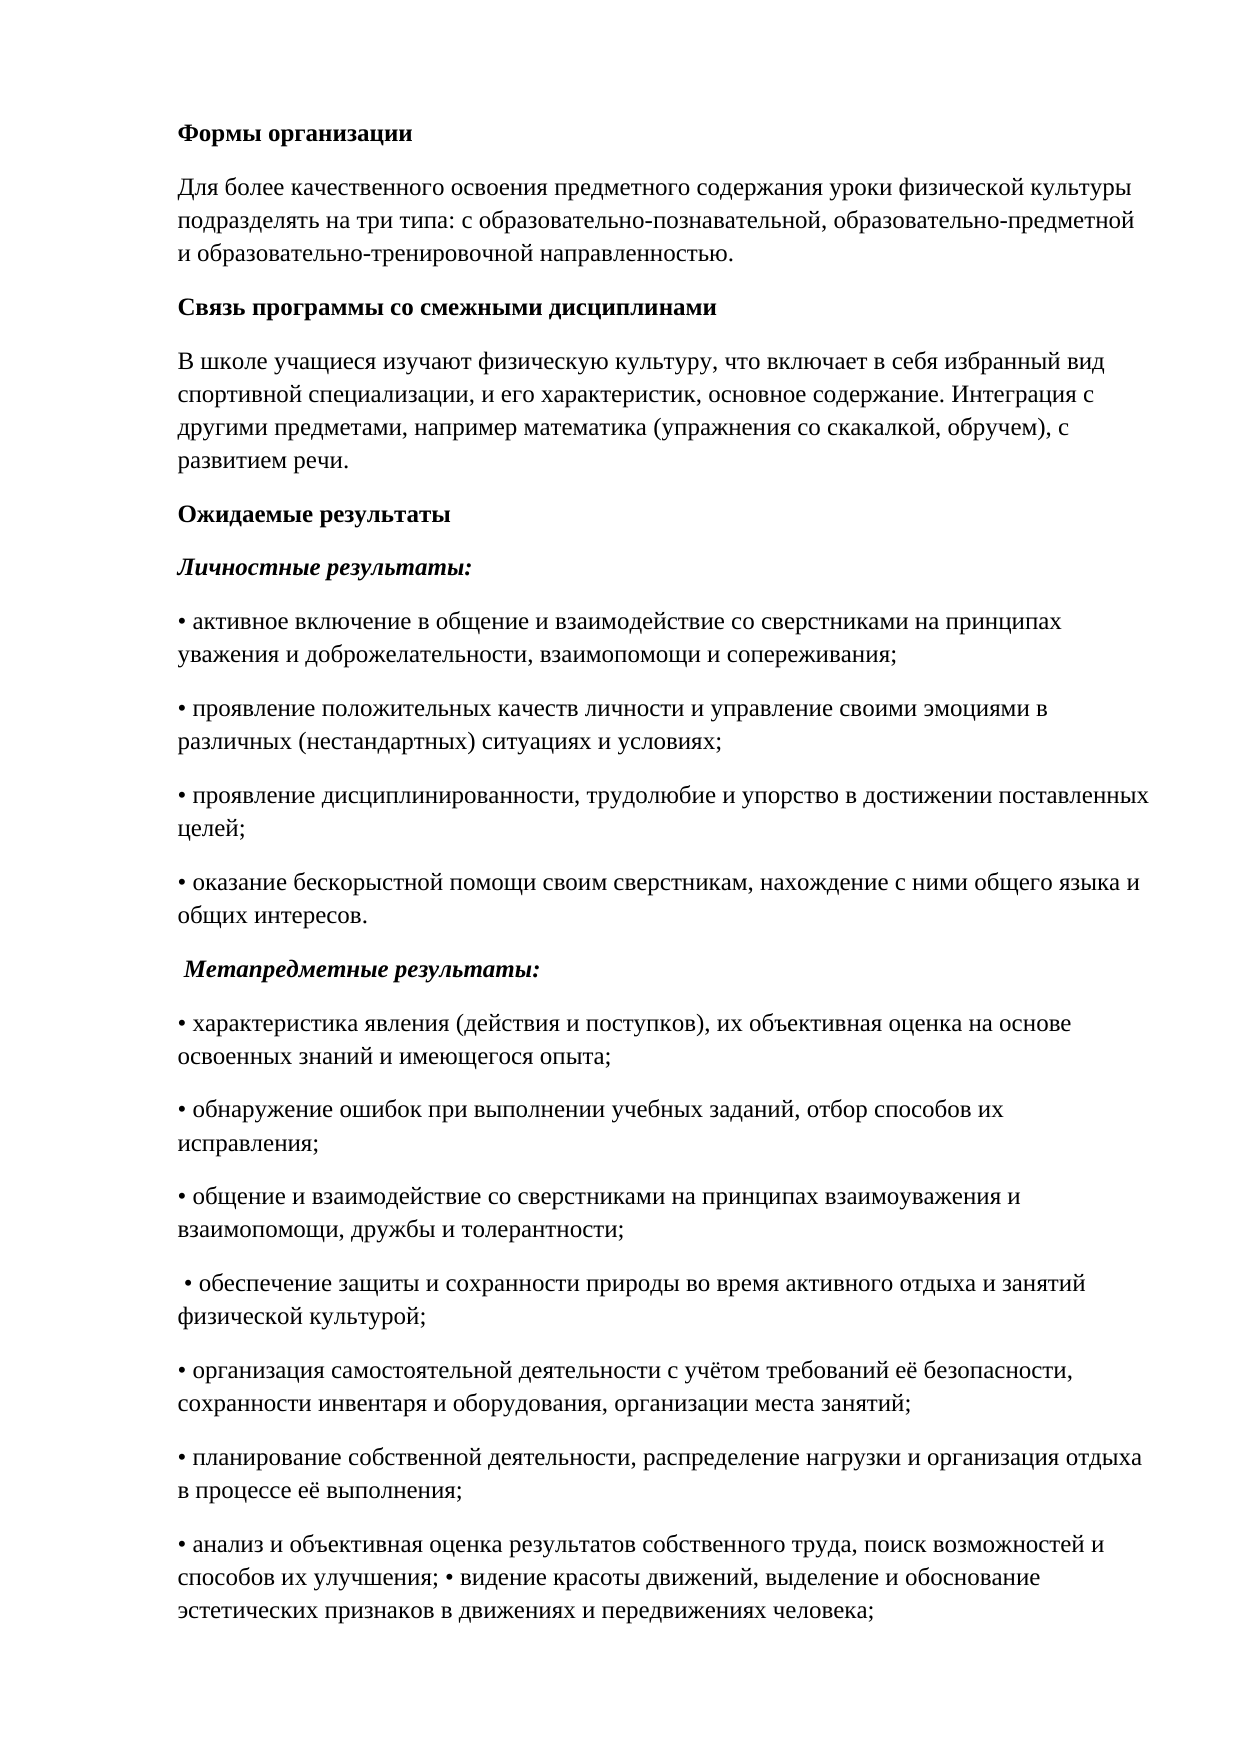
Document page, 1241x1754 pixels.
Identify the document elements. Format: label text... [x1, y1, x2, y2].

text • проявление положительных качеств личности и управление своими эмоциями в различных (нестандартных) ситуациях и условиях; [177, 693, 1152, 755]
text • планирование собственной деятельности, распределение нагрузки и организация отдыха в процессе её выполнения; [177, 1442, 1152, 1504]
text Метапредметные результаты: [177, 954, 1152, 983]
text • обнаружение ошибок при выполнении учебных заданий, отбор способов их исправления; [177, 1094, 1152, 1156]
text • характеристика явления (действия и поступков), их объективная оценка на основе освоенных знаний и имеющегося опыта; [177, 1008, 1152, 1069]
text • анализ и объективная оценка результатов собственного труда, поиск возможностей и способов их улучшения; • видение красоты движений, выделение и обоснование эстетических признаков в движениях и передвижениях человека; [177, 1529, 1152, 1624]
text В школе учащиеся изучают физическую культуру, что включает в себя избранный вид спортивной специализации, и его характеристик, основное содержание. Интеграция с другими предметами, например математика (упражнения со скакалкой, обручем), с развитием речи. [177, 346, 1152, 473]
text Для более качественного освоения предметного содержания уроки физической культуры подразделять на три типа: с образовательно-познавательной, образовательно-предметной и образовательно-тренировочной направленностью. [177, 172, 1152, 267]
text • обеспечение защиты и сохранности природы во время активного отдыха и занятий физической культурой; [177, 1268, 1152, 1330]
text Связь программы со смежными дисциплинами [177, 292, 1152, 321]
text Формы организации [177, 118, 1152, 147]
text • проявление дисциплинированности, трудолюбие и упорство в достижении поставленных целей; [177, 780, 1152, 842]
text • общение и взаимодействие со сверстниками на принципах взаимоуважения и взаимопомощи, дружбы и толерантности; [177, 1181, 1152, 1243]
text Личностные результаты: [177, 552, 1152, 581]
text • организация самостоятельной деятельности с учётом требований её безопасности, сохранности инвентаря и оборудования, организации места занятий; [177, 1355, 1152, 1417]
text • активное включение в общение и взаимодействие со сверстниками на принципах уважения и доброжелательности, взаимопомощи и сопереживания; [177, 606, 1152, 668]
text Ожидаемые результаты [177, 499, 1152, 527]
text • оказание бескорыстной помощи своим сверстникам, нахождение с ними общего языка и общих интересов. [177, 867, 1152, 929]
